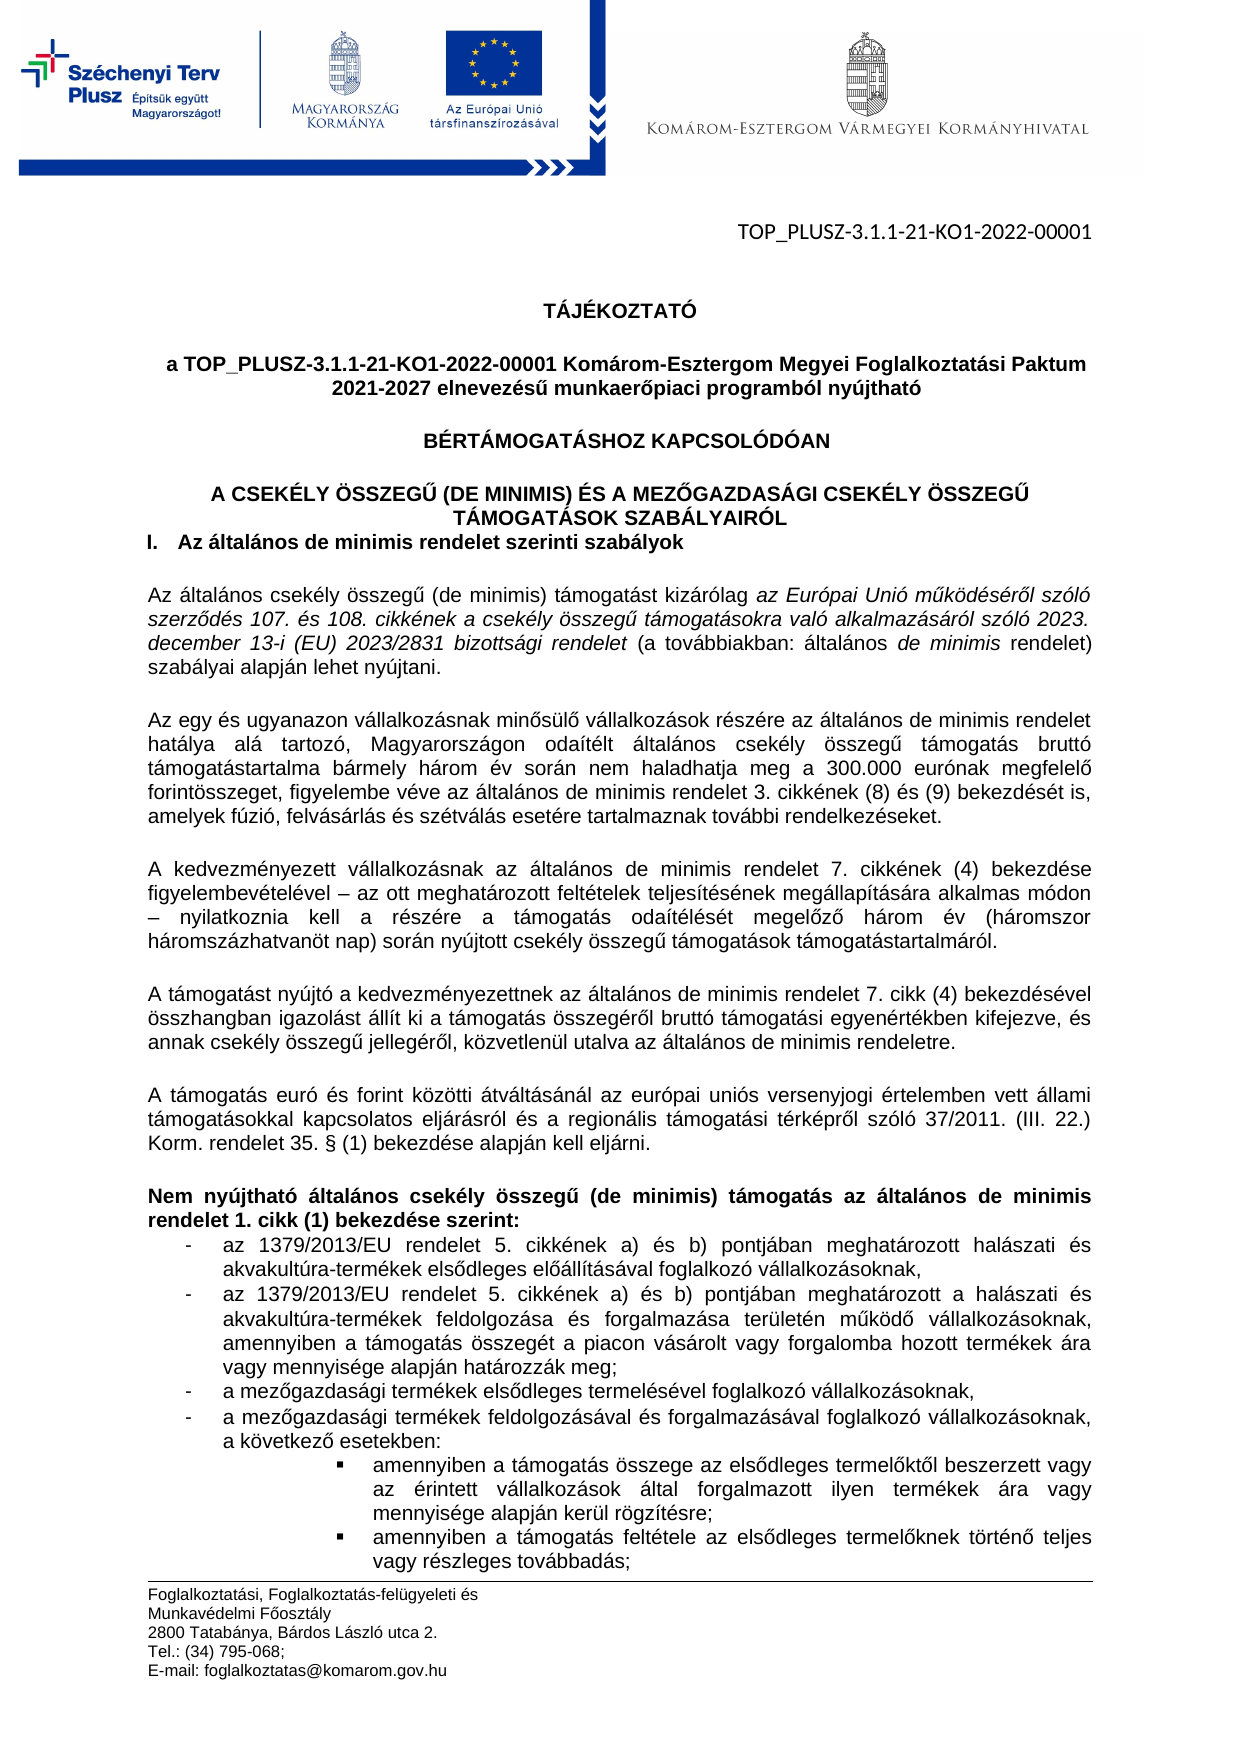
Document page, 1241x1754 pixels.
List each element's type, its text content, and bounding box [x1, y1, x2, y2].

list amennyiben a támogatás összege az elsődleges termelőktől beszerzett vagy az érintett vállalkozások által forgalmazott ilyen termékek ára vagy mennyisége alapján kerül rögzítésre; [335, 1453, 1093, 1525]
text TÁJÉKOZTATÓ [148, 298, 1093, 322]
list a mezőgazdasági termékek feldolgozásával és forgalmazásával foglalkozó vállalkozásoknak, a következő esetekben: [185, 1404, 1093, 1453]
text A kedvezményezett vállalkozásnak az általános de minimis rendelet 7. cikkének (4) bekezdése figyelembevételével – az ott meghatározott feltételek teljesítésének megállapítására alkalmas módon – nyilatkoznia kell a részére a támogatás odaítélését megelőző három év (háromszor háromszázhatvanöt nap) során nyújtott csekély összegű támogatások támogatástartalmáról. [148, 857, 1093, 953]
text Az egy és ugyanazon vállalkozásnak minősülő vállalkozások részére az általános de minimis rendelet hatálya alá tartozó, Magyarországon odaítélt általános csekély összegű támogatás bruttó támogatástartalma bármely három év során nem haladhatja meg a 300.000 eurónak megfelelő forintösszeget, figyelembe véve az általános de minimis rendelet 3. cikkének (8) és (9) bekezdését is, amelyek fúzió, felvásárlás és szétválás esetére tartalmaznak további rendelkezéseket. [148, 708, 1093, 828]
text A CSEKÉLY ÖSSZEGŰ (de minimis) és a mezőgazdasági CSEKÉLY ÖSSZEGŰ TÁMOGATÁSok szabályairól [148, 482, 1093, 530]
text a TOP_PLUSZ-3.1.1-21-KO1-2022-00001 Komárom-Esztergom Megyei Foglalkoztatási Paktum 2021-2027 elnevezésű munkaerőpiaci programból nyújtható [161, 352, 1093, 399]
text A támogatást nyújtó a kedvezményezettnek az általános de minimis rendelet 7. cikk (4) bekezdésével összhangban igazolást állít ki a támogatás összegéről bruttó támogatási egyenértékben kifejezve, és annak csekély összegű jellegéről, közvetlenül utalva az általános de minimis rendeletre. [148, 982, 1093, 1054]
list Az általános de minimis rendelet szerinti szabályok [146, 530, 1093, 554]
picture [18, 0, 1146, 178]
list a mezőgazdasági termékek elsődleges termelésével foglalkozó vállalkozásoknak, [185, 1378, 1093, 1404]
list az 1379/2013/EU rendelet 5. cikkének a) és b) pontjában meghatározott a halászati és akvakultúra-termékek feldolgozása és forgalmazása területén működő vállalkozásoknak, amennyiben a támogatás összegét a piacon vásárolt vagy forgalomba hozott termékek ára vagy mennyisége alapján határozzák meg; [185, 1281, 1093, 1378]
text Nem nyújtható általános csekély összegű (de minimis) támogatás az általános de minimis rendelet 1. cikk (1) bekezdése szerint: [148, 1184, 1093, 1232]
text bértámogatásHoz kapcsolódóan [161, 429, 1093, 453]
text TOP_PLUSZ-3.1.1-21-KO1-2022-00001 [148, 217, 1093, 245]
list az 1379/2013/EU rendelet 5. cikkének a) és b) pontjában meghatározott halászati és akvakultúra-termékek elsődleges előállításával foglalkozó vállalkozásoknak, [185, 1232, 1093, 1281]
text A támogatás euró és forint közötti átváltásánál az európai uniós versenyjogi értelemben vett állami támogatásokkal kapcsolatos eljárásról és a regionális támogatási térképről szóló 37/2011. (III. 22.) Korm. rendelet 35. § (1) bekezdése alapján kell eljárni. [148, 1083, 1093, 1155]
text Az általános csekély összegű (de minimis) támogatást kizárólag az Európai Unió működéséről szóló szerződés 107. és 108. cikkének a csekély összegű támogatásokra való alkalmazásáról szóló 2023. december 13-i (EU) 2023/2831 bizottsági rendelet (a továbbiakban: általános de minimis rendelet) szabályai alapján lehet nyújtani. [148, 583, 1093, 679]
list amennyiben a támogatás feltétele az elsődleges termelőknek történő teljes vagy részleges továbbadás; [335, 1525, 1093, 1573]
